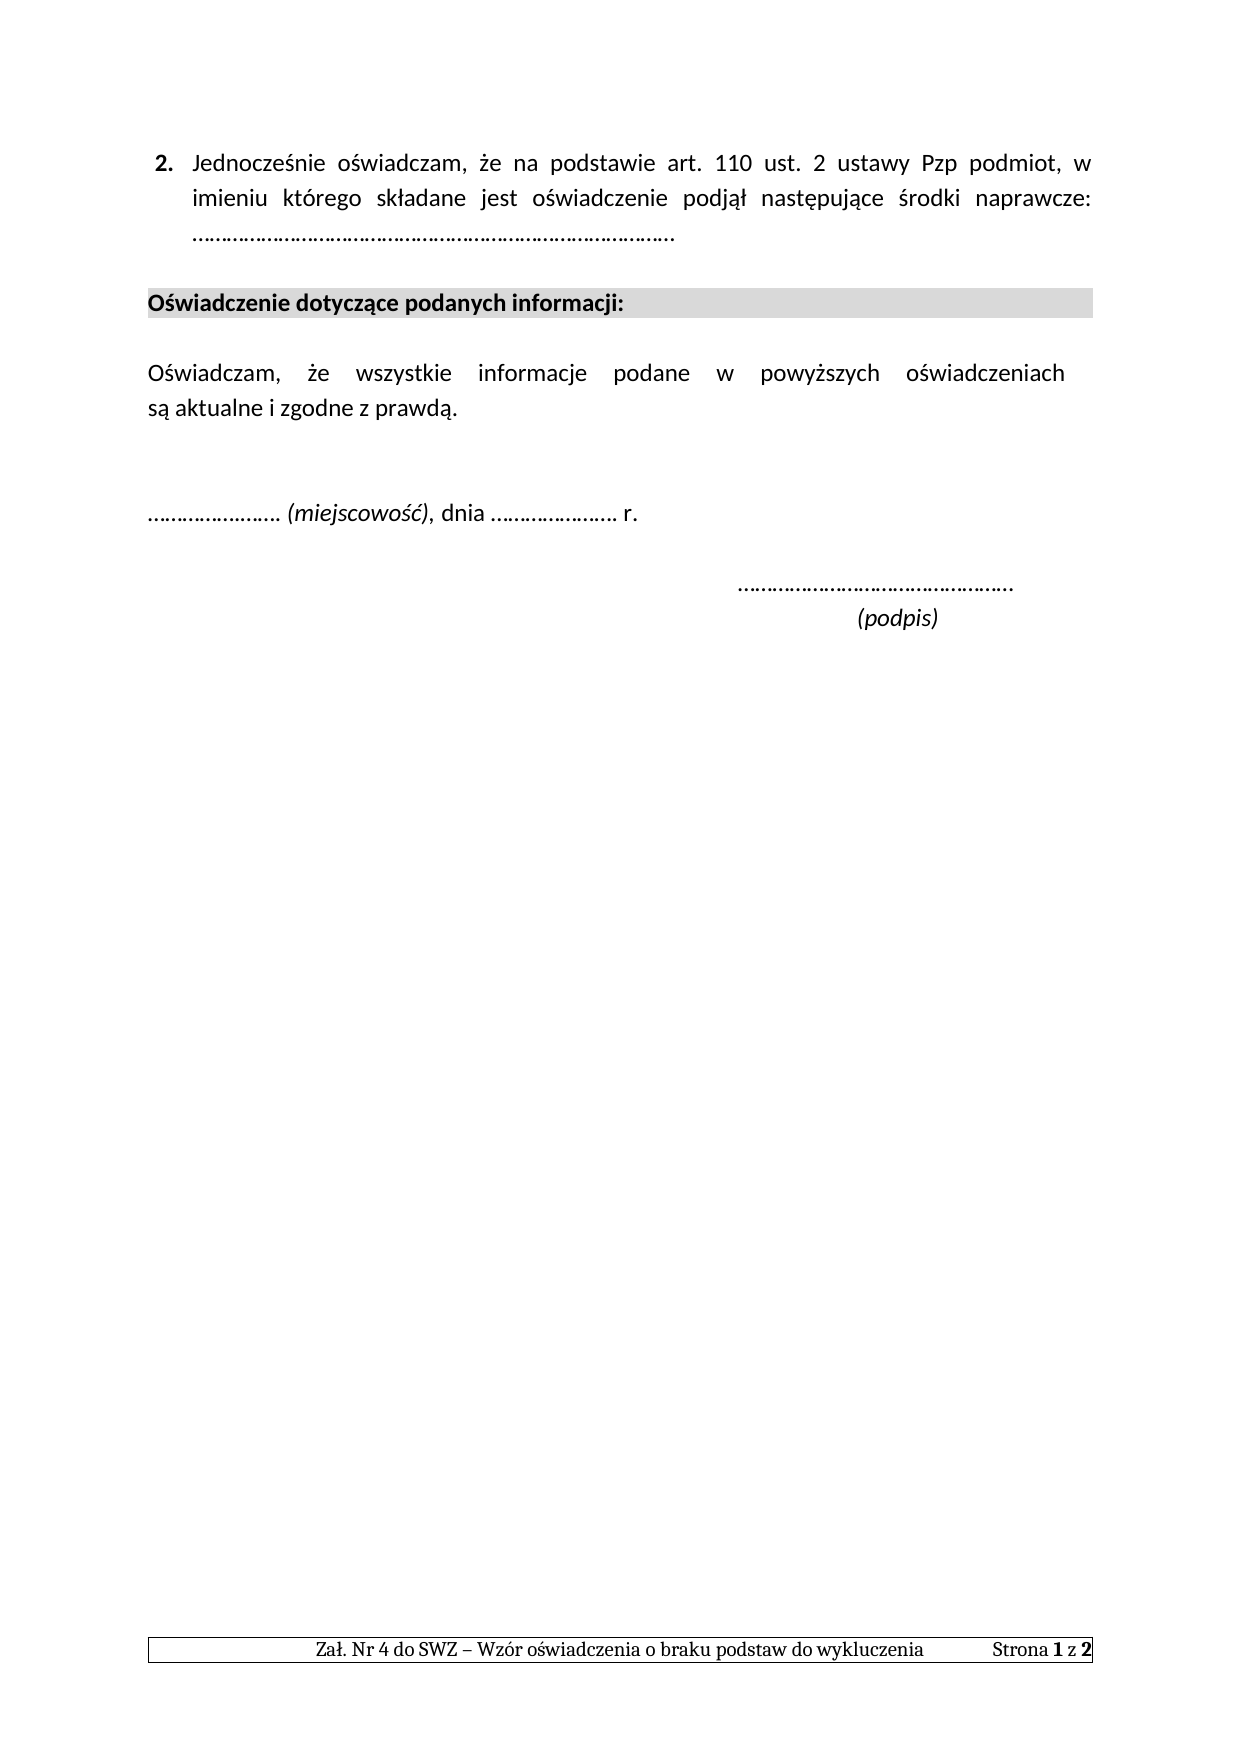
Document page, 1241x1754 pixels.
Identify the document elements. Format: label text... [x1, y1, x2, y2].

text ………………………………………… [148, 568, 1093, 598]
text Oświadczenie dotyczące podanych informacji: [148, 288, 1093, 318]
list Jednocześnie oświadczam, że na podstawie art. 110 ust. 2 ustawy Pzp podmiot, w imieniu którego składane jest oświadczenie podjął następujące środki naprawcze: ………………………………………………………………………… [154, 148, 1093, 248]
text Oświadczam, że wszystkie informacje podane w powyższych oświadczeniach są aktualne i zgodne z prawdą. [148, 358, 1093, 423]
text (podpis) [738, 603, 1093, 633]
text …………….……. (miejscowość), dnia …………………. r. [148, 498, 1093, 528]
